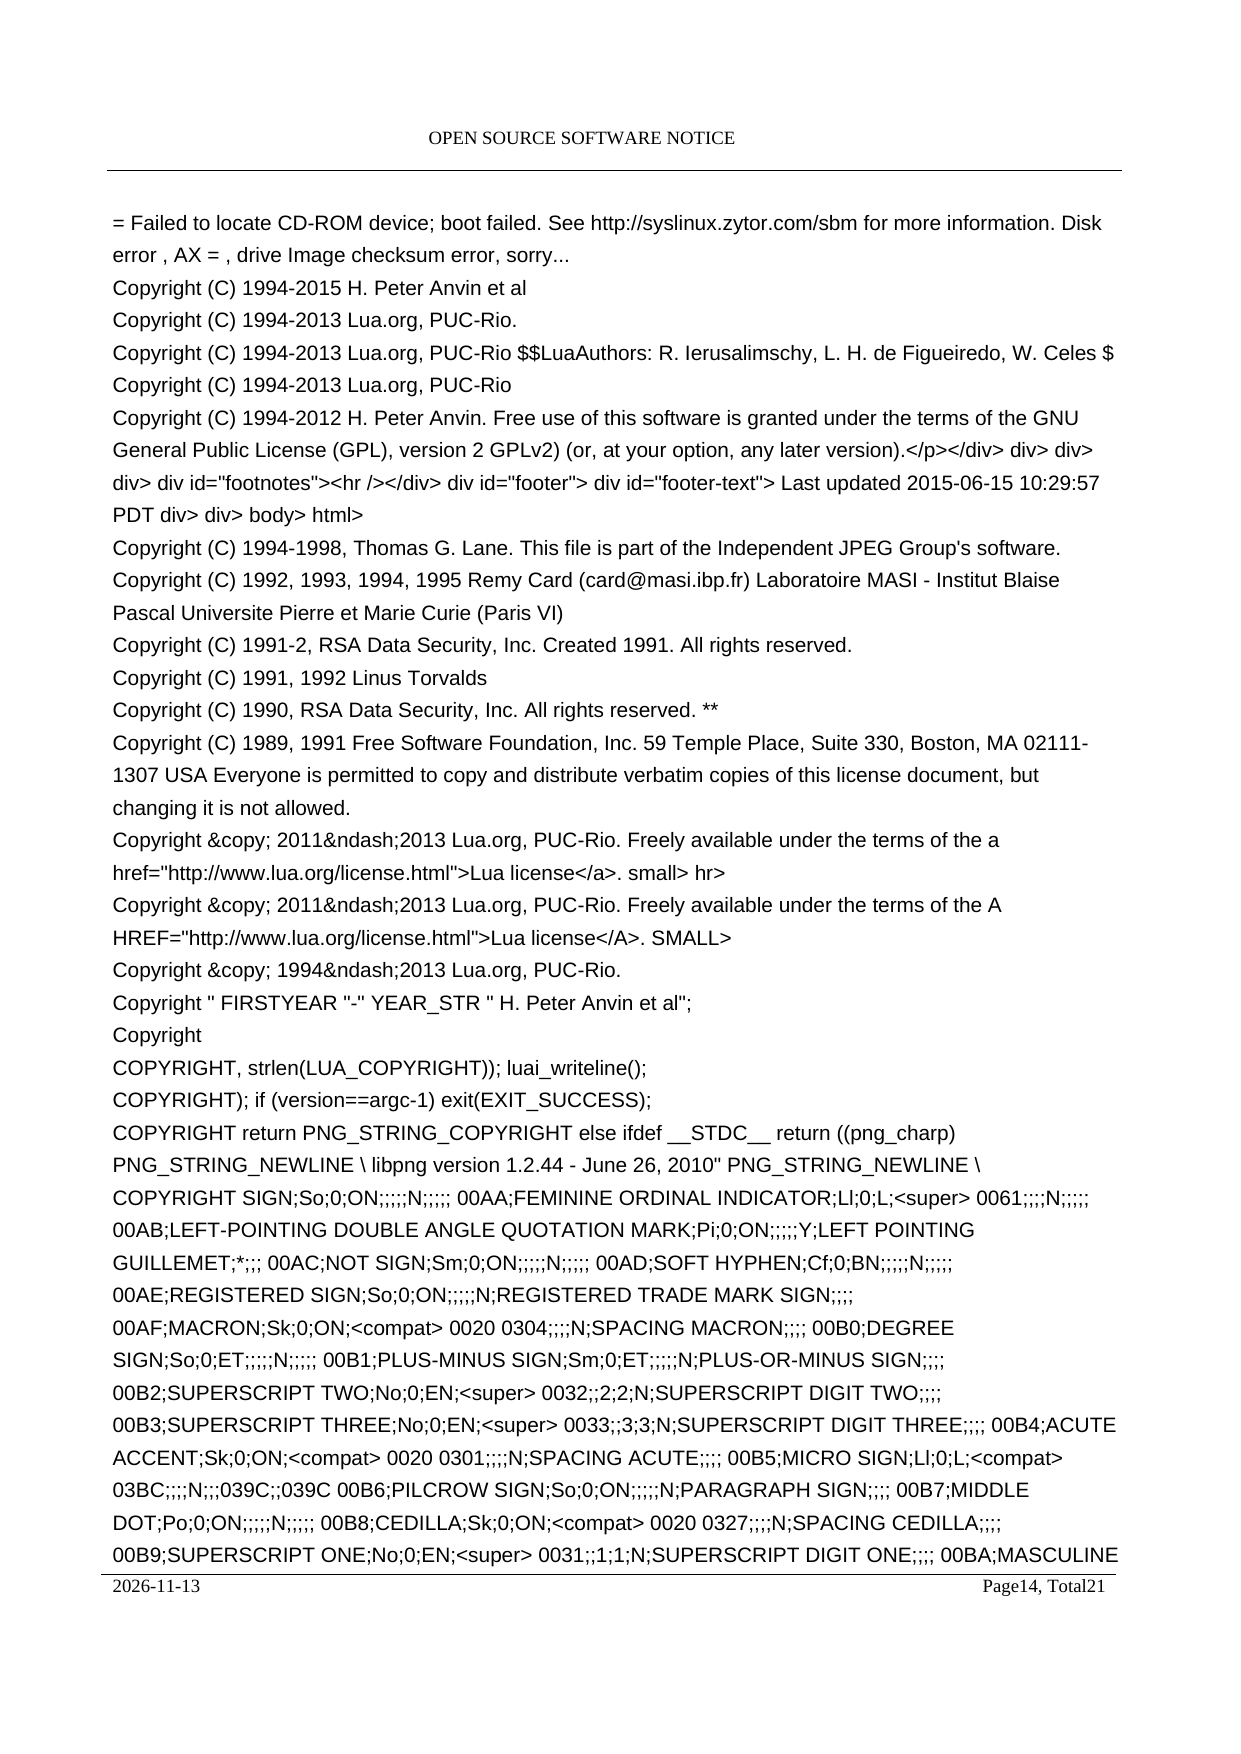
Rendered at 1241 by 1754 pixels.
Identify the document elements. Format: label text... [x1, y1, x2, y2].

text Copyright [112, 1019, 1128, 1051]
text Copyright &copy; 2011&ndash;2013 Lua.org, PUC-Rio. Freely available under the terms of the a href="http://www.lua.org/license.html">Lua license</a>. small> hr> [112, 824, 1128, 889]
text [112, 206, 1128, 271]
text Copyright (C) 1994-2013 Lua.org, PUC-Rio $$LuaAuthors: R. Ierusalimschy, L. H. de Figueiredo, W. Celes $ [112, 336, 1128, 369]
text Copyright (C) 1989, 1991 Free Software Foundation, Inc. 59 Temple Place, Suite 330, Boston, MA 02111-1307 USA Everyone is permitted to copy and distribute verbatim copies of this license document, but changing it is not allowed. [112, 726, 1128, 824]
text Copyright " FIRSTYEAR "-" YEAR_STR " H. Peter Anvin et al"; [112, 986, 1128, 1019]
text Copyright (C) 1994-2013 Lua.org, PUC-Rio [112, 369, 1128, 401]
text Copyright (C) 1992, 1993, 1994, 1995 Remy Card (card@masi.ibp.fr) Laboratoire MASI - Institut Blaise Pascal Universite Pierre et Marie Curie (Paris VI) [112, 564, 1128, 629]
text Copyright (C) 1990, RSA Data Security, Inc. All rights reserved. ** [112, 694, 1128, 726]
text COPYRIGHT return PNG_STRING_COPYRIGHT else ifdef __STDC__ return ((png_charp) PNG_STRING_NEWLINE \ libpng version 1.2.44 - June 26, 2010" PNG_STRING_NEWLINE \ [112, 1116, 1128, 1181]
text COPYRIGHT); if (version==argc-1) exit(EXIT_SUCCESS); [112, 1084, 1128, 1116]
text Copyright (C) 1991, 1992 Linus Torvalds [112, 661, 1128, 694]
text Copyright (C) 1994-2012 H. Peter Anvin. Free use of this software is granted under the terms of the GNU General Public License (GPL), version 2 GPLv2) (or, at your option, any later version).</p></div> div> div> div> div id="footnotes"><hr /></div> div id="footer"> div id="footer-text"> Last updated 2015-06-15 10:29:57 PDT div> div> body> html> [112, 401, 1128, 531]
text COPYRIGHT, strlen(LUA_COPYRIGHT)); luai_writeline(); [112, 1051, 1128, 1084]
text Copyright (C) 1994-2013 Lua.org, PUC-Rio. [112, 304, 1128, 336]
text Copyright &copy; 2011&ndash;2013 Lua.org, PUC-Rio. Freely available under the terms of the A HREF="http://www.lua.org/license.html">Lua license</A>. SMALL> [112, 889, 1128, 954]
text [112, 1181, 1128, 1571]
text Copyright &copy; 1994&ndash;2013 Lua.org, PUC-Rio. [112, 954, 1128, 986]
text Copyright (C) 1994-2015 H. Peter Anvin et al [112, 271, 1128, 304]
text Copyright (C) 1994-1998, Thomas G. Lane. This file is part of the Independent JPEG Group's software. [112, 531, 1128, 564]
text Copyright (C) 1991-2, RSA Data Security, Inc. Created 1991. All rights reserved. [112, 629, 1128, 661]
